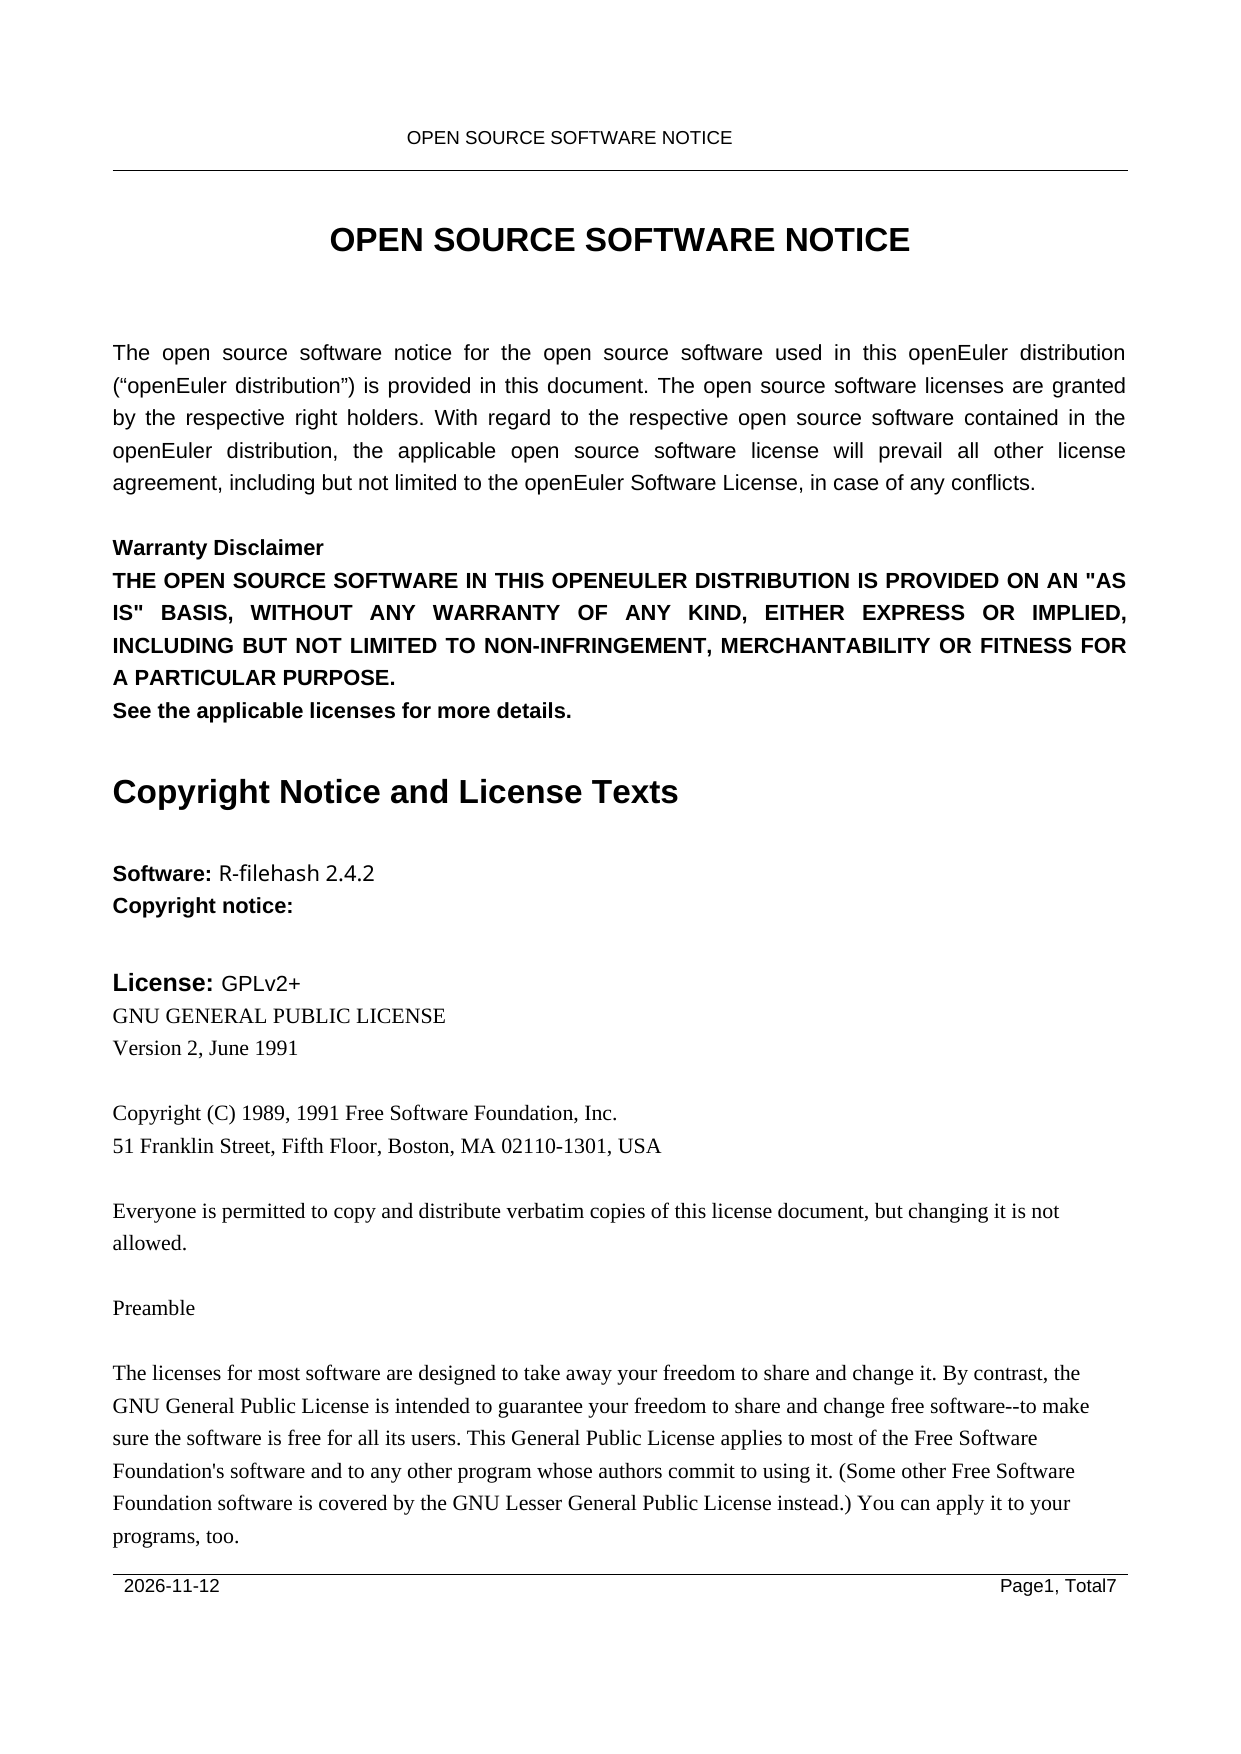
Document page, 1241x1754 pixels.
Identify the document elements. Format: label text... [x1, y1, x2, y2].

text OPEN SOURCE SOFTWARE NOTICE [112, 206, 1128, 271]
text License: GPLv2+ [112, 966, 1128, 999]
text The open source software notice for the open source software used in this openEuler distribution (“openEuler distribution”) is provided in this document. The open source software licenses are granted by the respective right holders. With regard to the respective open source software contained in the openEuler distribution, the applicable open source software license will prevail all other license agreement, including but not limited to the openEuler Software License, in case of any conflicts. [112, 336, 1128, 499]
text Copyright notice: [112, 889, 1128, 921]
text THE OPEN SOURCE SOFTWARE IN THIS OPENEULER DISTRIBUTION IS PROVIDED ON AN "AS IS" BASIS, WITHOUT ANY WARRANTY OF ANY KIND, EITHER EXPRESS OR IMPLIED, INCLUDING BUT NOT LIMITED TO NON-INFRINGEMENT, MERCHANTABILITY OR FITNESS FOR A PARTICULAR PURPOSE. See the applicable licenses for more details. [112, 564, 1128, 726]
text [112, 999, 1128, 1551]
text Warranty Disclaimer [112, 531, 1128, 564]
text Copyright Notice and License Texts [112, 759, 1128, 824]
title Software: R-filehash 2.4.2 [112, 856, 1128, 889]
